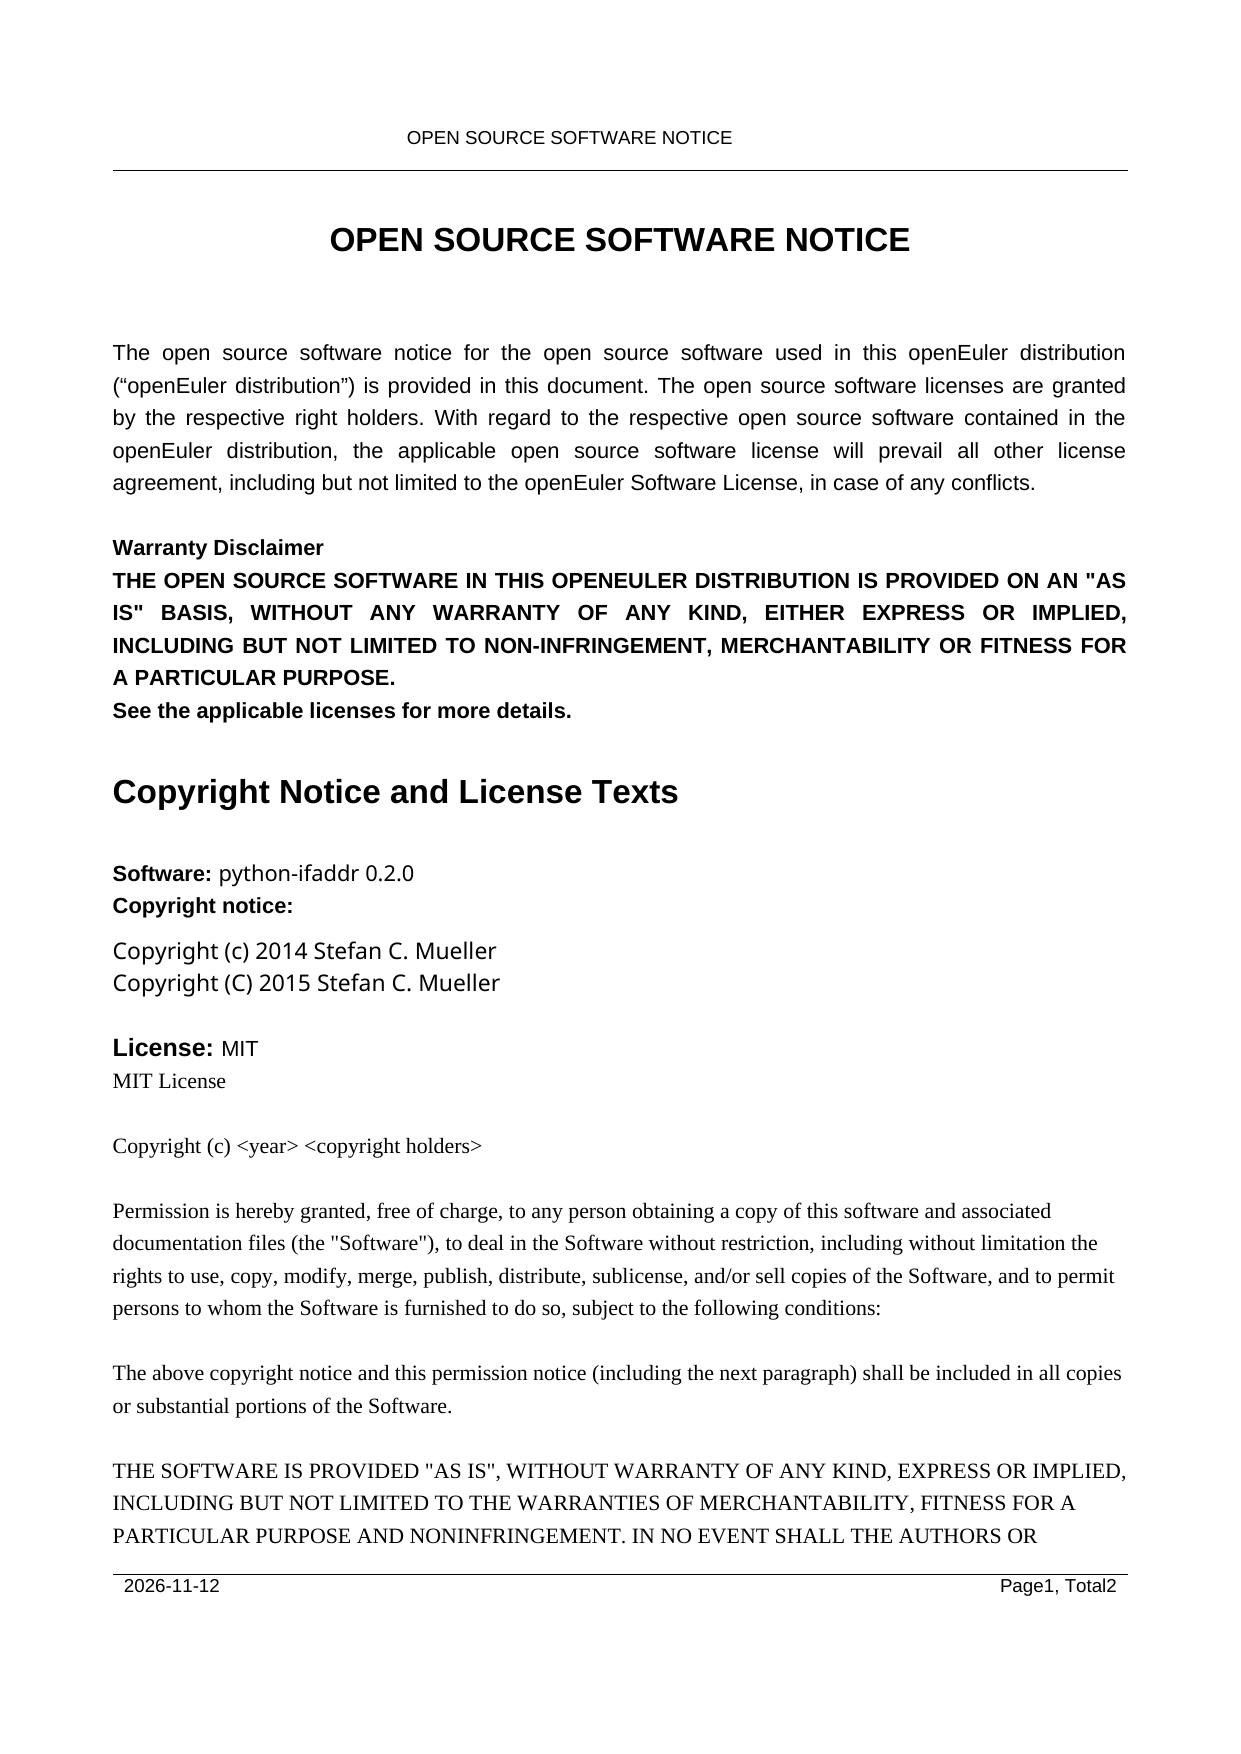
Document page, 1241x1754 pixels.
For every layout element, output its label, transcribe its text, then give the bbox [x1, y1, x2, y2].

title Software: python-ifaddr 0.2.0 [112, 856, 1128, 889]
text THE OPEN SOURCE SOFTWARE IN THIS OPENEULER DISTRIBUTION IS PROVIDED ON AN "AS IS" BASIS, WITHOUT ANY WARRANTY OF ANY KIND, EITHER EXPRESS OR IMPLIED, INCLUDING BUT NOT LIMITED TO NON-INFRINGEMENT, MERCHANTABILITY OR FITNESS FOR A PARTICULAR PURPOSE. See the applicable licenses for more details. [112, 564, 1128, 726]
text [112, 1064, 1128, 1551]
text Copyright Notice and License Texts [112, 759, 1128, 824]
text The open source software notice for the open source software used in this openEuler distribution (“openEuler distribution”) is provided in this document. The open source software licenses are granted by the respective right holders. With regard to the respective open source software contained in the openEuler distribution, the applicable open source software license will prevail all other license agreement, including but not limited to the openEuler Software License, in case of any conflicts. [112, 336, 1128, 499]
text OPEN SOURCE SOFTWARE NOTICE [112, 206, 1128, 271]
text Copyright notice: [112, 889, 1128, 921]
text Copyright (c) 2014 Stefan C. Mueller Copyright (C) 2015 Stefan C. Mueller [112, 934, 1128, 1031]
text Warranty Disclaimer [112, 531, 1128, 564]
text License: MIT [112, 1031, 1128, 1064]
